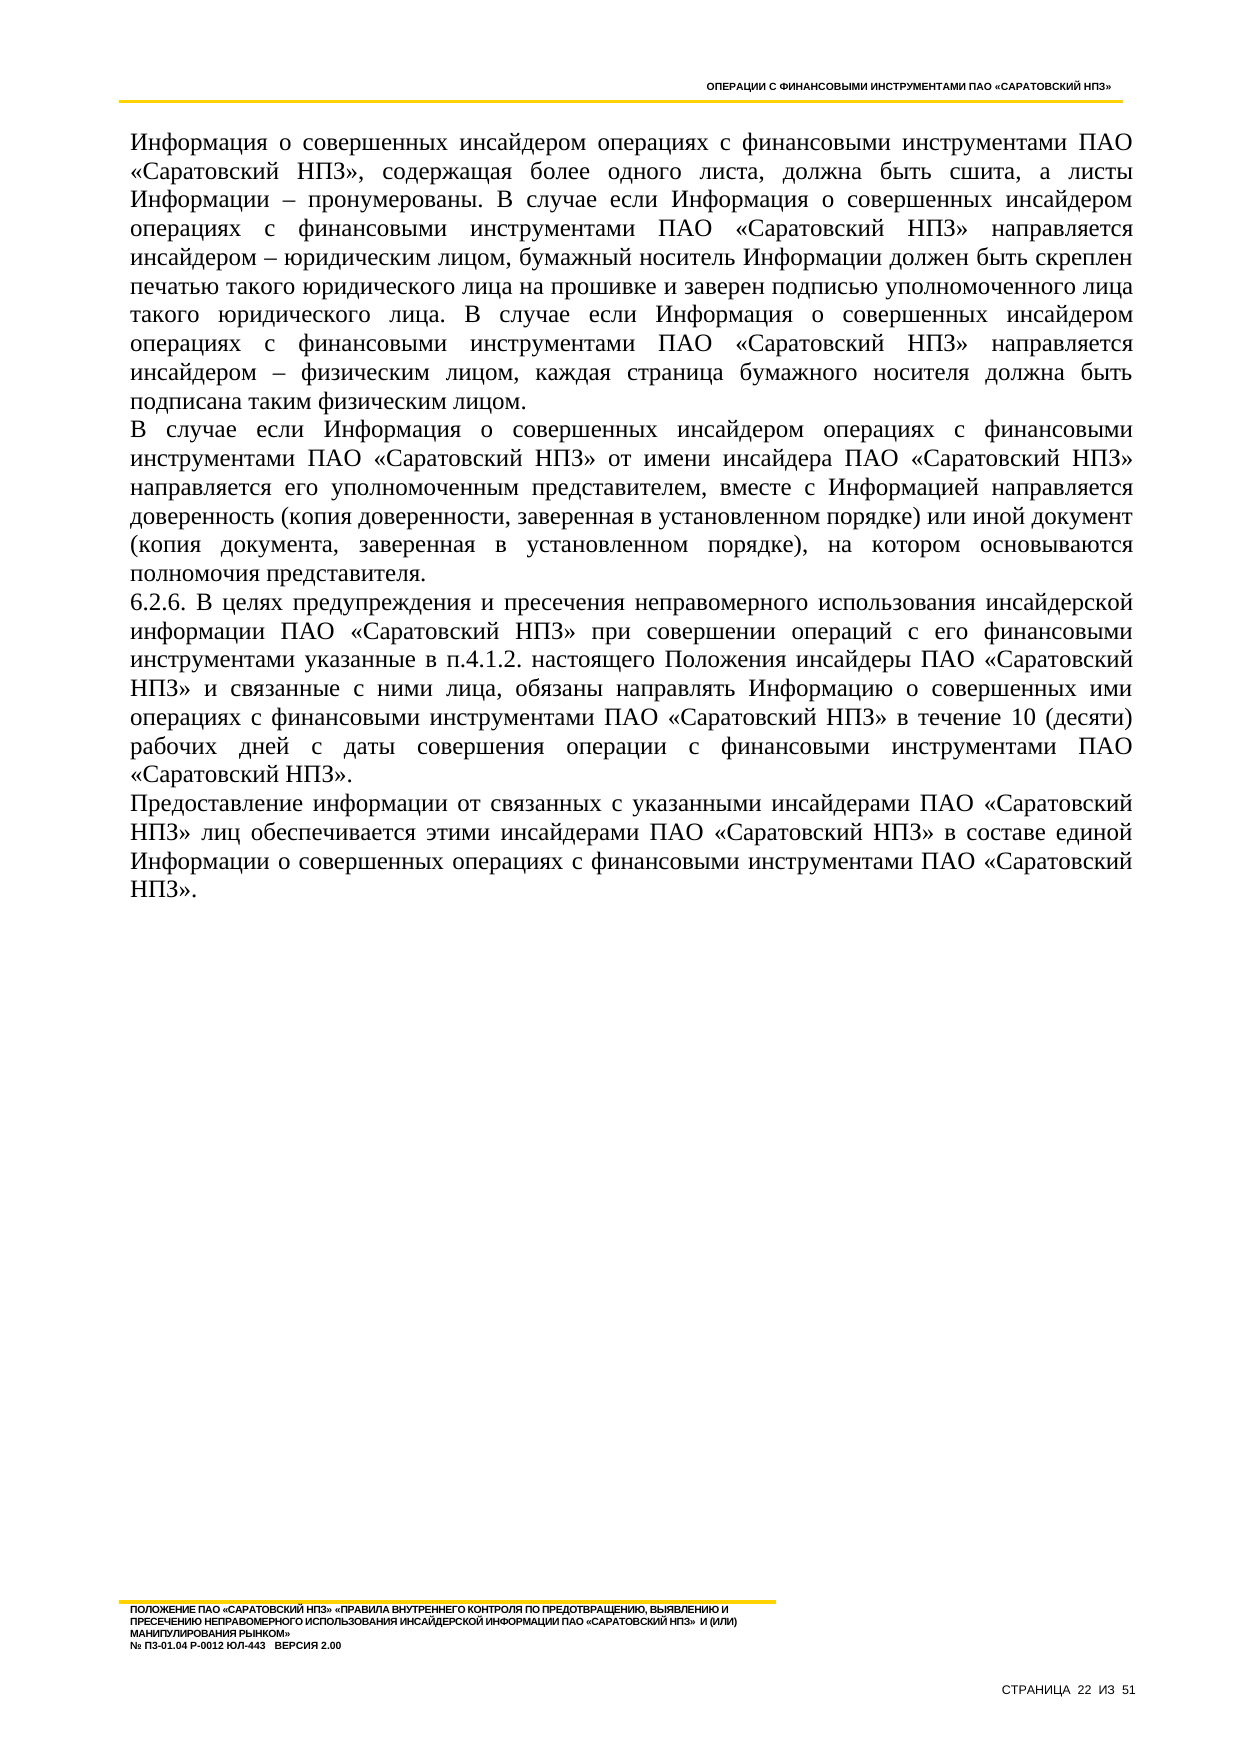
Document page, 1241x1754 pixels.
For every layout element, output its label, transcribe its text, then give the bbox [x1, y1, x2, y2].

text Предоставление информации от связанных с указанными инсайдерами ПАО «Саратовский НПЗ» лиц обеспечивается этими инсайдерами ПАО «Саратовский НПЗ» в составе единой Информации о совершенных операциях с финансовыми инструментами ПАО «Саратовский НПЗ». [130, 788, 1134, 903]
text В случае если Информация о совершенных инсайдером операциях с финансовыми инструментами ПАО «Саратовский НПЗ» от имени инсайдера ПАО «Саратовский НПЗ» направляется его уполномоченным представителем, вместе с Информацией направляется доверенность (копия доверенности, заверенная в установленном порядке) или иной документ (копия документа, заверенная в установленном порядке), на котором основываются полномочия представителя. [130, 414, 1134, 587]
text Информация о совершенных инсайдером операциях с финансовыми инструментами ПАО «Саратовский НПЗ», содержащая более одного листа, должна быть сшита, а листы Информации – пронумерованы. В случае если Информация о совершенных инсайдером операциях с финансовыми инструментами ПАО «Саратовский НПЗ» направляется инсайдером – юридическим лицом, бумажный носитель Информации должен быть скреплен печатью такого юридического лица на прошивке и заверен подписью уполномоченного лица такого юридического лица. В случае если Информация о совершенных инсайдером операциях с финансовыми инструментами ПАО «Саратовский НПЗ» направляется инсайдером – физическим лицом, каждая страница бумажного носителя должна быть подписана таким физическим лицом. [130, 127, 1134, 414]
text 6.2.6. В целях предупреждения и пресечения неправомерного использования инсайдерской информации ПАО «Саратовский НПЗ» при совершении операций с его финансовыми инструментами указанные в п.4.1.2. настоящего Положения инсайдеры ПАО «Саратовский НПЗ» и связанные с ними лица, обязаны направлять Информацию о совершенных ими операциях с финансовыми инструментами ПАО «Саратовский НПЗ» в течение 10 (десяти) рабочих дней с даты совершения операции с финансовыми инструментами ПАО «Саратовский НПЗ». [130, 587, 1134, 788]
